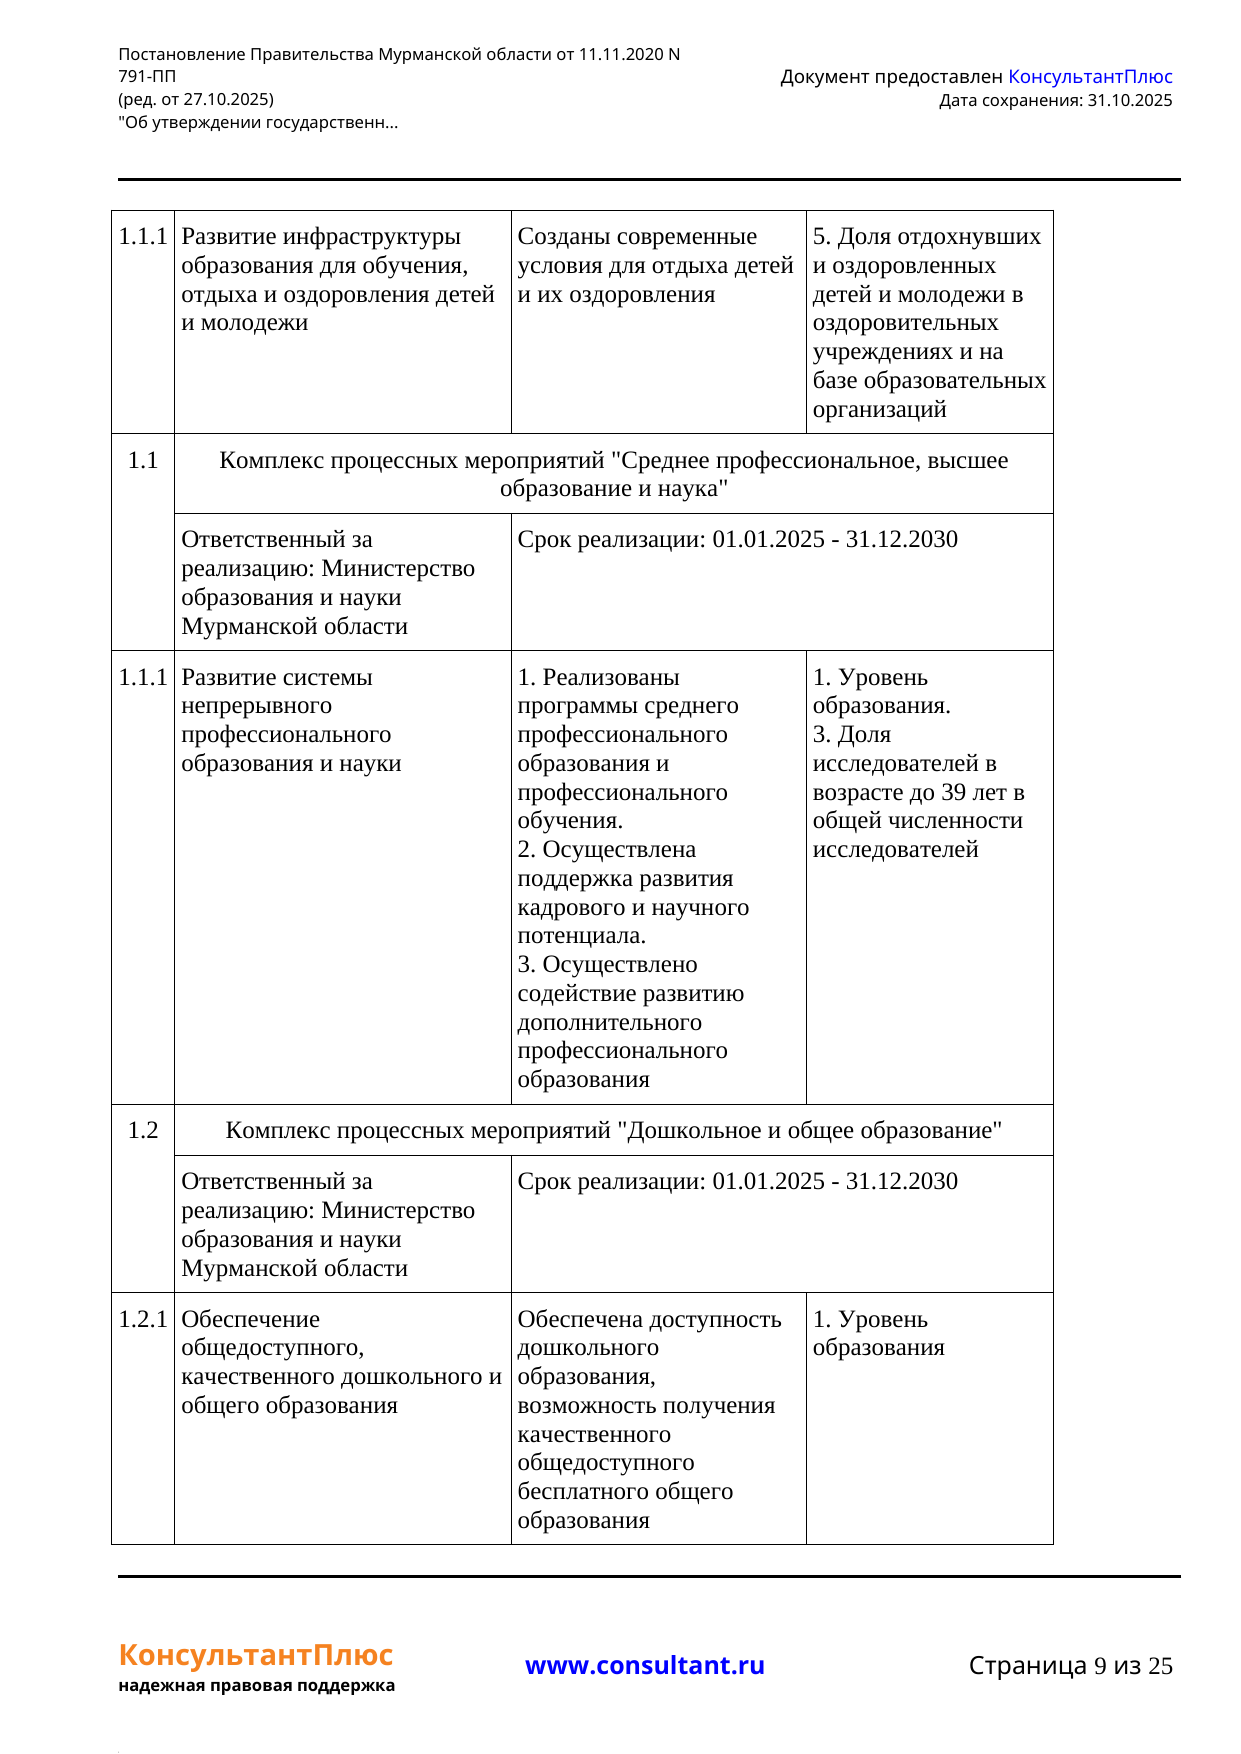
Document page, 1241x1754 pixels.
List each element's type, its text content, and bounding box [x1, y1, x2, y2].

table_cell Обеспечение общедоступного, качественного дошкольного и общего образования [175, 1293, 511, 1544]
table_cell 5. Доля отдохнувших и оздоровленных детей и молодежи в оздоровительных учреждениях и на базе образовательных организаций [807, 211, 1053, 433]
table_cell Ответственный за реализацию: Министерство образования и науки Мурманской области [175, 1156, 511, 1292]
table_cell Срок реализации: 01.01.2025 - 31.12.2030 [512, 1156, 1053, 1292]
table_cell 1.2 [112, 1105, 174, 1292]
table_cell Срок реализации: 01.01.2025 - 31.12.2030 [512, 514, 1053, 650]
table_cell 1. Уровень образования [807, 1293, 1053, 1544]
table_cell 1. Реализованы программы среднего профессионального образования и профессионального обучения. 2. Осуществлена поддержка развития кадрового и научного потенциала. 3. Осуществлено содействие развитию дополнительного профессионального образования [512, 651, 806, 1104]
table_cell 1. Уровень образования. 3. Доля исследователей в возрасте до 39 лет в общей численности исследователей [807, 651, 1053, 1104]
table_cell Комплекс процессных мероприятий "Среднее профессиональное, высшее образование и наука" [175, 434, 1053, 513]
table_cell 1.1.1 [112, 211, 174, 433]
table_cell Обеспечена доступность дошкольного образования, возможность получения качественного общедоступного бесплатного общего образования [512, 1293, 806, 1544]
table_cell 1.2.1 [112, 1293, 174, 1544]
table_cell Развитие системы непрерывного профессионального образования и науки [175, 651, 511, 1104]
table_cell 1.1 [112, 434, 174, 650]
table_cell Созданы современные условия для отдыха детей и их оздоровления [512, 211, 806, 433]
table_cell Комплекс процессных мероприятий "Дошкольное и общее образование" [175, 1105, 1053, 1155]
table_cell Развитие инфраструктуры образования для обучения, отдыха и оздоровления детей и молодежи [175, 211, 511, 433]
table_cell Ответственный за реализацию: Министерство образования и науки Мурманской области [175, 514, 511, 650]
table_cell 1.1.1 [112, 651, 174, 1104]
